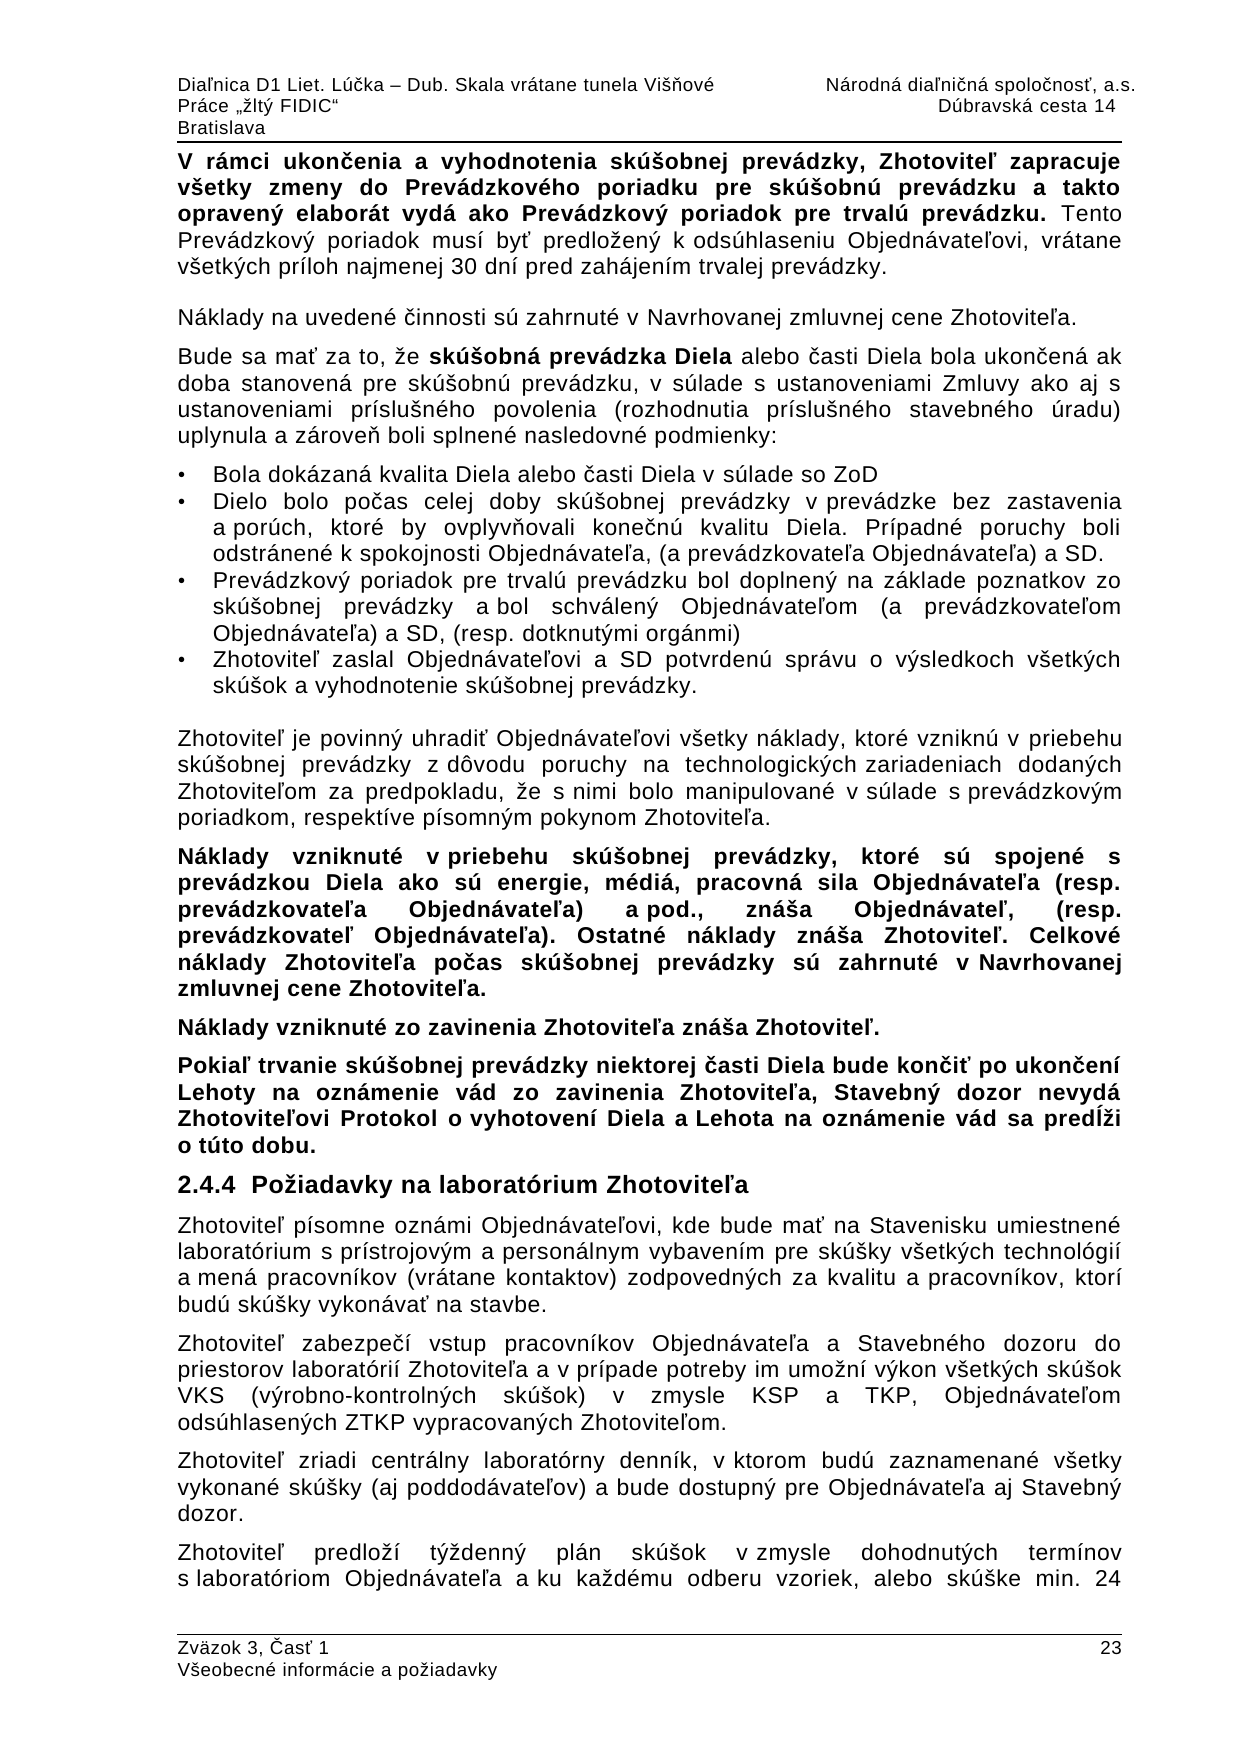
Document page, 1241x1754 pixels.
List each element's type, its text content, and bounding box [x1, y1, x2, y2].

list Dielo bolo počas celej doby skúšobnej prevádzky v prevádzke bez zastavenia a porúch, ktoré by ovplyvňovali konečnú kvalitu Diela. Prípadné poruchy boli odstránené k spokojnosti Objednávateľa, (a prevádzkovateľa Objednávateľa) a SD. [177, 488, 1122, 567]
text Náklady na uvedené činnosti sú zahrnuté v Navrhovanej zmluvnej cene Zhotoviteľa. [177, 304, 1122, 331]
text Bude sa mať za to, že skúšobná prevádzka Diela alebo časti Diela bola ukončená ak doba stanovená pre skúšobnú prevádzku, v súlade s ustanoveniami Zmluvy ako aj s ustanoveniami príslušného povolenia (rozhodnutia príslušného stavebného úradu) uplynula a zároveň boli splnené nasledovné podmienky: [177, 343, 1122, 449]
text Náklady vzniknuté zo zavinenia Zhotoviteľa znáša Zhotoviteľ. [177, 1014, 1122, 1040]
list Bola dokázaná kvalita Diela alebo časti Diela v súlade so ZoD [177, 461, 1122, 488]
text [177, 1539, 1122, 1592]
list Zhotoviteľ zaslal Objednávateľovi a SD potvrdenú správu o výsledkoch všetkých skúšok a vyhodnotenie skúšobnej prevádzky. [177, 646, 1122, 699]
text Zhotoviteľ zabezpečí vstup pracovníkov Objednávateľa a Stavebného dozoru do priestorov laboratórií Zhotoviteľa a v prípade potreby im umožní výkon všetkých skúšok VKS (výrobno-kontrolných skúšok) v zmysle KSP a TKP, Objednávateľom odsúhlasených ZTKP vypracovaných Zhotoviteľom. [177, 1329, 1122, 1435]
text V rámci ukončenia a vyhodnotenia skúšobnej prevádzky, Zhotoviteľ zapracuje všetky zmeny do Prevádzkového poriadku pre skúšobnú prevádzku a takto opravený elaborát vydá ako Prevádzkový poriadok pre trvalú prevádzku. Tento Prevádzkový poriadok musí byť predložený k odsúhlaseniu Objednávateľovi, vrátane všetkých príloh najmenej 30 dní pred zahájením trvalej prevádzky. [177, 148, 1122, 279]
text Zhotoviteľ je povinný uhradiť Objednávateľovi všetky náklady, ktoré vzniknú v priebehu skúšobnej prevádzky z dôvodu poruchy na technologických zariadeniach dodaných Zhotoviteľom za predpokladu, že s nimi bolo manipulované v súlade s prevádzkovým poriadkom, respektíve písomným pokynom Zhotoviteľa. [177, 725, 1122, 831]
text Pokiaľ trvanie skúšobnej prevádzky niektorej časti Diela bude končiť po ukončení Lehoty na oznámenie vád zo zavinenia Zhotoviteľa, Stavebný dozor nevydá Zhotoviteľovi Protokol o vyhotovení Diela a Lehota na oznámenie vád sa predĺži o túto dobu. [177, 1052, 1122, 1158]
text Náklady vzniknuté v priebehu skúšobnej prevádzky, ktoré sú spojené s prevádzkou Diela ako sú energie, médiá, pracovná sila Objednávateľa (resp. prevádzkovateľa Objednávateľa) a pod., znáša Objednávateľ, (resp. prevádzkovateľ Objednávateľa). Ostatné náklady znáša Zhotoviteľ. Celkové náklady Zhotoviteľa počas skúšobnej prevádzky sú zahrnuté v Navrhovanej zmluvnej cene Zhotoviteľa. [177, 843, 1122, 1001]
text Zhotoviteľ zriadi centrálny laboratórny denník, v ktorom budú zaznamenané všetky vykonané skúšky (aj poddodávateľov) a bude dostupný pre Objednávateľa aj Stavebný dozor. [177, 1447, 1122, 1527]
subtitle 2.4.4 Požiadavky na laboratórium Zhotoviteľa [177, 1170, 1122, 1199]
list Prevádzkový poriadok pre trvalú prevádzku bol doplnený na základe poznatkov zo skúšobnej prevádzky a bol schválený Objednávateľom (a prevádzkovateľom Objednávateľa) a SD, (resp. dotknutými orgánmi) [177, 567, 1122, 646]
text Zhotoviteľ písomne oznámi Objednávateľovi, kde bude mať na Stavenisku umiestnené laboratórium s prístrojovým a personálnym vybavením pre skúšky všetkých technológií a mená pracovníkov (vrátane kontaktov) zodpovedných za kvalitu a pracovníkov, ktorí budú skúšky vykonávať na stavbe. [177, 1212, 1122, 1317]
